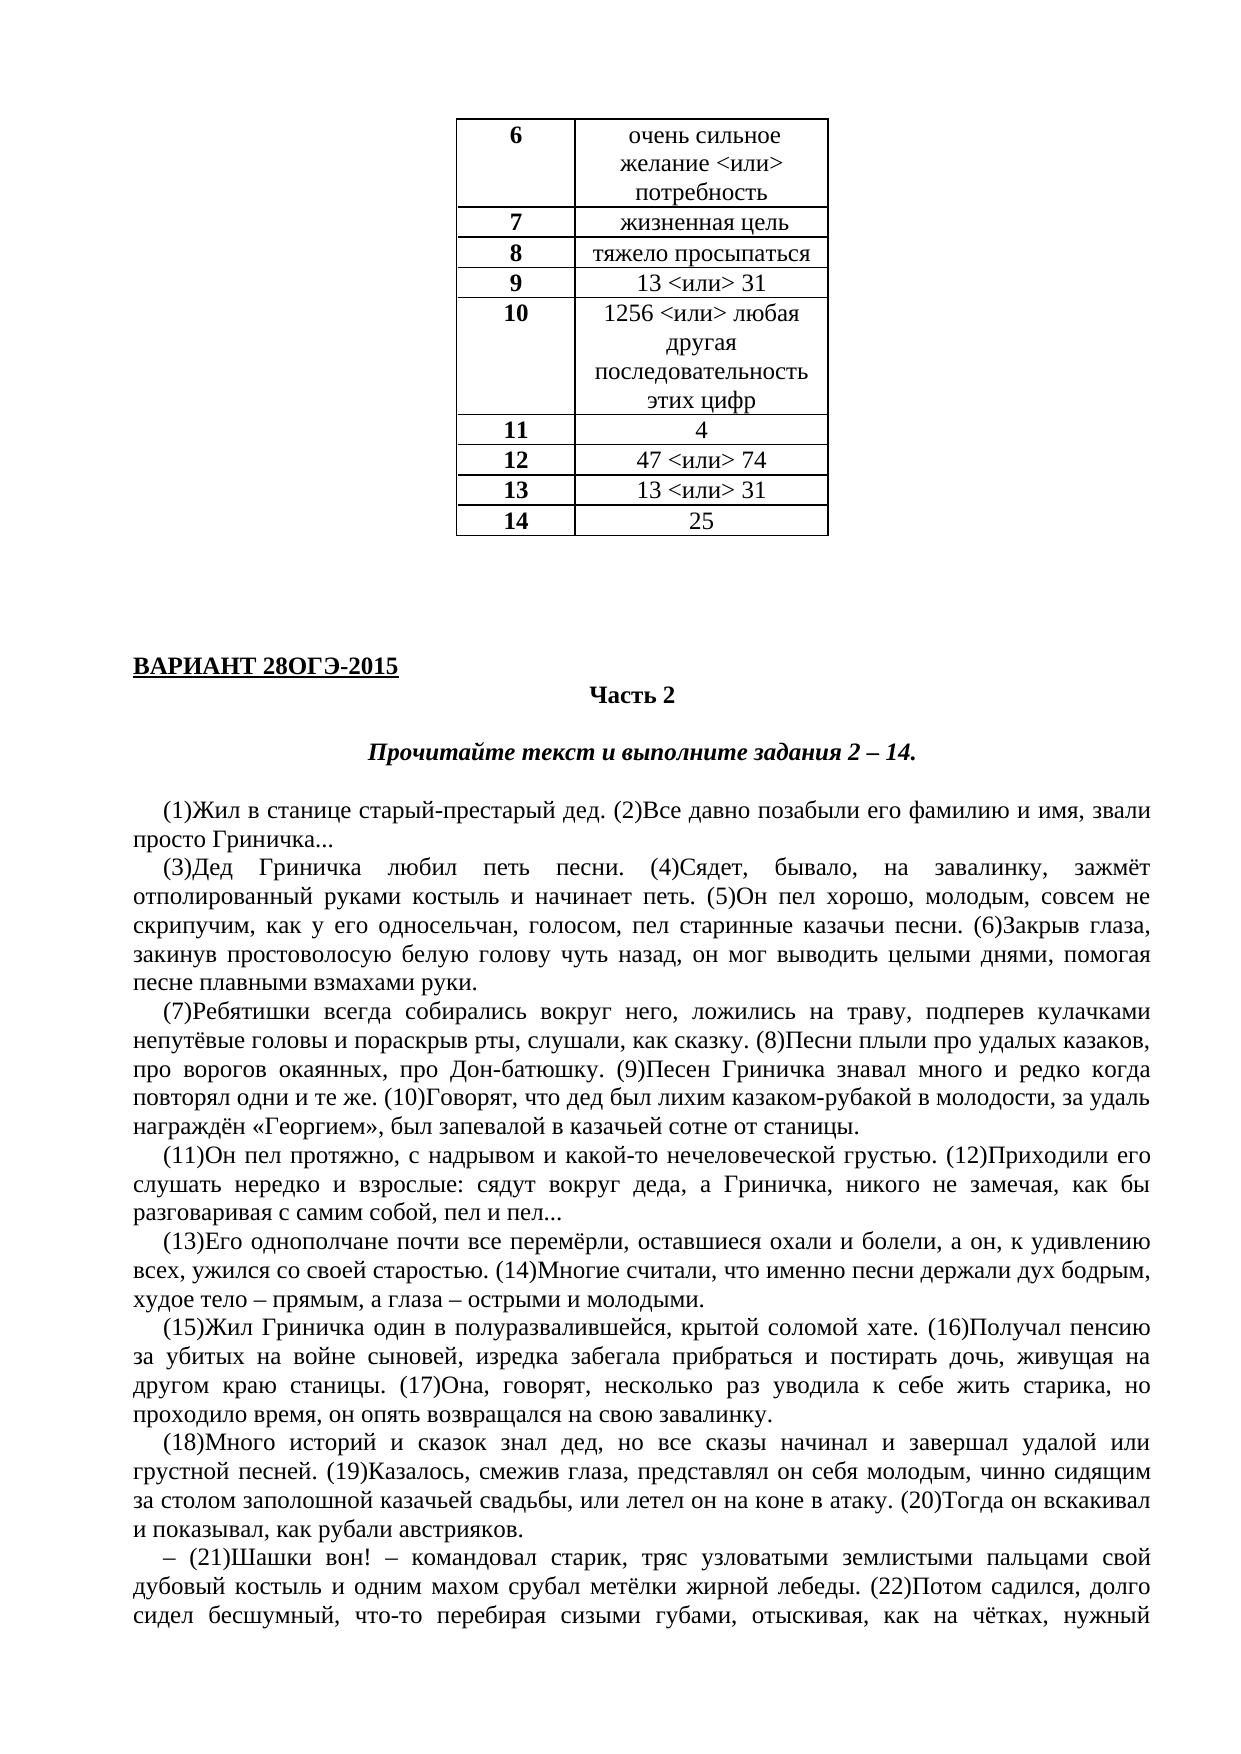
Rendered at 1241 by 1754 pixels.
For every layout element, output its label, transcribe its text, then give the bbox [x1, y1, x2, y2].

table_cell 6 [457, 120, 574, 206]
text (7)Ребятишки всегда собирались вокруг него, ложились на траву, подперев кулачками непутёвые головы и пораскрыв рты, слушали, как сказку. (8)Песни плыли про удалых казаков, про ворогов окаянных, про Дон-батюшку. (9)Песен Гриничка знавал много и редко когда повторял одни и те же. (10)Говорят, что дед был лихим казаком-рубакой в молодости, за удаль награждён «Георгием», был запевалой в казачьей сотне от станицы. [133, 996, 1152, 1140]
table_cell 13 <или> 31 [576, 476, 827, 504]
table_cell 13 [457, 475, 574, 504]
table_cell 12 [457, 445, 574, 474]
table_cell 9 [457, 268, 574, 297]
table_cell очень сильное желание <или> потребность [576, 120, 827, 206]
table_cell 1256 <или> любая другая последовательность этих цифр [576, 298, 827, 413]
text (1)Жил в станице старый-престарый дед. (2)Все давно позабыли его фамилию и имя, звали просто Гриничка... [133, 795, 1152, 852]
table_cell 47 <или> 74 [576, 445, 827, 474]
table_cell 10 [457, 298, 574, 413]
table_cell тяжело просыпаться [576, 238, 827, 267]
table_cell 4 [576, 415, 827, 444]
text (11)Он пел протяжно, с надрывом и какой-то нечеловеческой грустью. (12)Приходили его слушать нередко и взрослые: сядут вокруг деда, а Гриничка, никого не замечая, как бы разговаривая с самим собой, пел и пел... [133, 1140, 1152, 1226]
table_cell жизненная цель [576, 208, 827, 236]
text Прочитайте текст и выполните задания 2 – 14. [133, 737, 1152, 766]
text (18)Много историй и сказок знал дед, но все сказы начинал и завершал удалой или грустной песней. (19)Казалось, смежив глаза, представлял он себя молодым, чинно сидящим за столом заполошной казачьей свадьбы, или летел он на коне в атаку. (20)Тогда он вскакивал и показывал, как рубали австрияков. [133, 1427, 1152, 1542]
table_cell 25 [576, 506, 827, 535]
text Часть 2 [133, 680, 1152, 709]
text ВАРИАНТ 28ОГЭ-2015 [133, 651, 1152, 680]
text (13)Его однополчане почти все перемёрли, оставшиеся охали и болели, а он, к удивлению всех, ужился со своей старостью. (14)Многие считали, что именно песни держали дух бодрым, худое тело – прямым, а глаза – острыми и молодыми. [133, 1226, 1152, 1312]
text (15)Жил Гриничка один в полуразвалившейся, крытой соломой хате. (16)Получал пенсию за убитых на войне сыновей, изредка забегала прибраться и постирать дочь, живущая на другом краю станицы. (17)Она, говорят, несколько раз уводила к себе жить старика, но проходило время, он опять возвращался на свою завалинку. [133, 1312, 1152, 1427]
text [133, 1542, 1152, 1629]
table_cell 13 <или> 31 [576, 268, 827, 297]
table_cell 7 [457, 207, 574, 236]
table_cell 11 [457, 415, 574, 444]
table_cell 14 [457, 505, 574, 535]
table_cell 8 [457, 237, 574, 267]
text (3)Дед Гриничка любил петь песни. (4)Сядет, бывало, на завалинку, зажмёт отполированный руками костыль и начинает петь. (5)Он пел хорошо, молодым, совсем не скрипучим, как у его односельчан, голосом, пел старинные казачьи песни. (6)Закрыв глаза, закинув простоволосую белую голову чуть назад, он мог выводить целыми днями, помогая песне плавными взмахами руки. [133, 852, 1152, 996]
